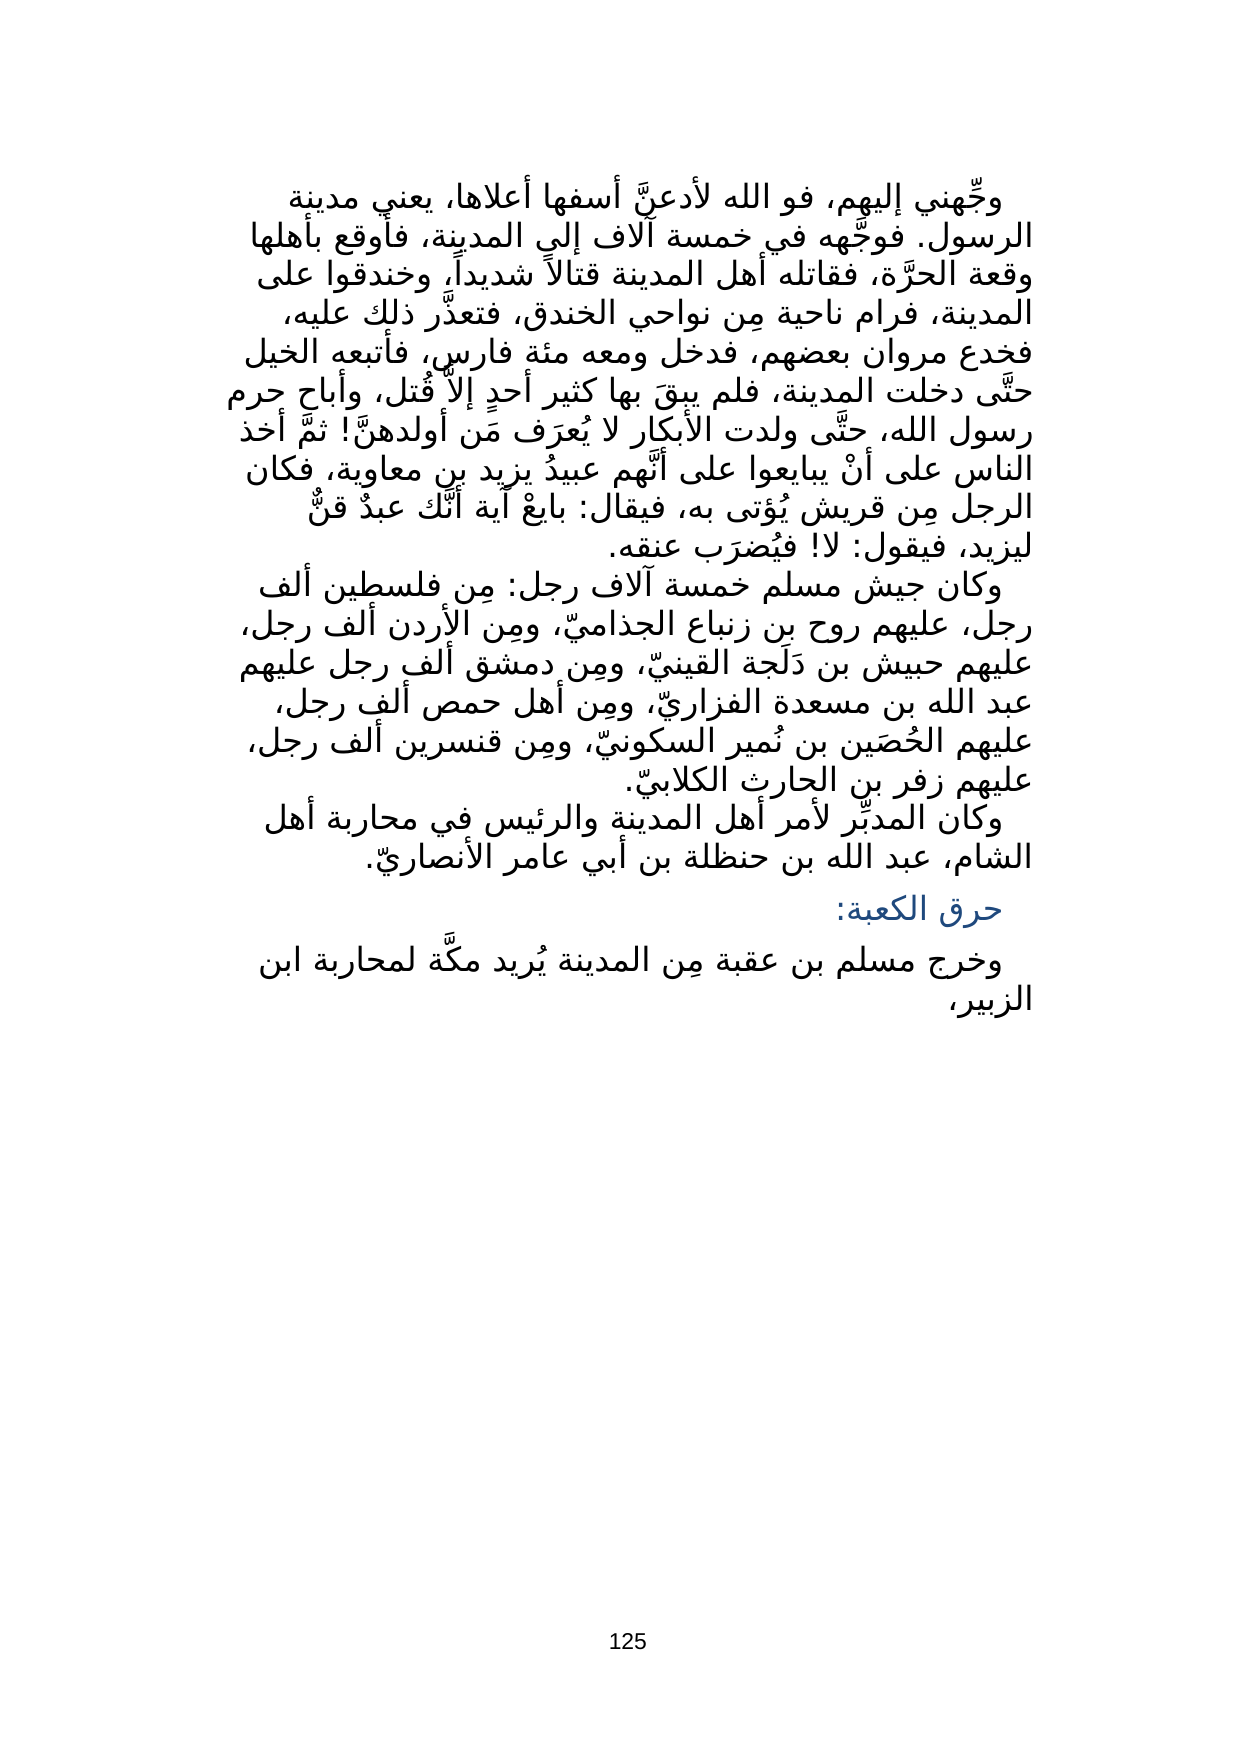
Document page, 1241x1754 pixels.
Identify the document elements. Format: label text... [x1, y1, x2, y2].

subtitle حرق الكعبة: [222, 889, 1033, 928]
text وجِّهني إليهم، فو الله لأدعنَّ أسفها أعلاها، يعني مدينة الرسول. فوجَّهه في خمسة آلاف إلى المدينة، فأوقع بأهلها وقعة الحرَّة، فقاتله أهل المدينة قتالاً شديداً، وخندقوا على المدينة، فرام ناحية مِن نواحي الخندق، فتعذَّر ذلك عليه، فخدع مروان بعضهم، فدخل ومعه مئة فارس، فأتبعه الخيل حتَّى دخلت المدينة، فلم يبقَ بها كثير أحدٍ إلاَّ قُتل، وأباح حرم رسول الله، حتَّى ولدت الأبكار لا يُعرَف مَن أولدهنَّ! ثمَّ أخذ الناس على أنْ يبايعوا على أنَّهم عبيدُ يزيد بن معاوية، فكان الرجل مِن قريش يُؤتى به، فيقال: بايعْ آية أنَّك عبدٌ قنٌّ ليزيد، فيقول: لا! فيُضرَب عنقه. [222, 177, 1033, 566]
text وخرج مسلم بن عقبة مِن المدينة يُريد مكَّة لمحاربة ابن الزبير، [222, 940, 1033, 1018]
text وكان جيش مسلم خمسة آلاف رجل: مِن فلسطين ألف رجل، عليهم روح بن زنباع الجذاميّ، ومِن الأردن ألف رجل، عليهم حبيش بن دَلَجة القينيّ، ومِن دمشق ألف رجل عليهم عبد الله بن مسعدة الفزاريّ، ومِن أهل حمص ألف رجل، عليهم الحُصَين بن نُمير السكونيّ، ومِن قنسرين ألف رجل، عليهم زفر بن الحارث الكلابيّ. [222, 566, 1033, 799]
text وكان المدبِّر لأمر أهل المدينة والرئيس في محاربة أهل الشام، عبد الله بن حنظلة بن أبي عامر الأنصاريّ. [222, 799, 1033, 877]
